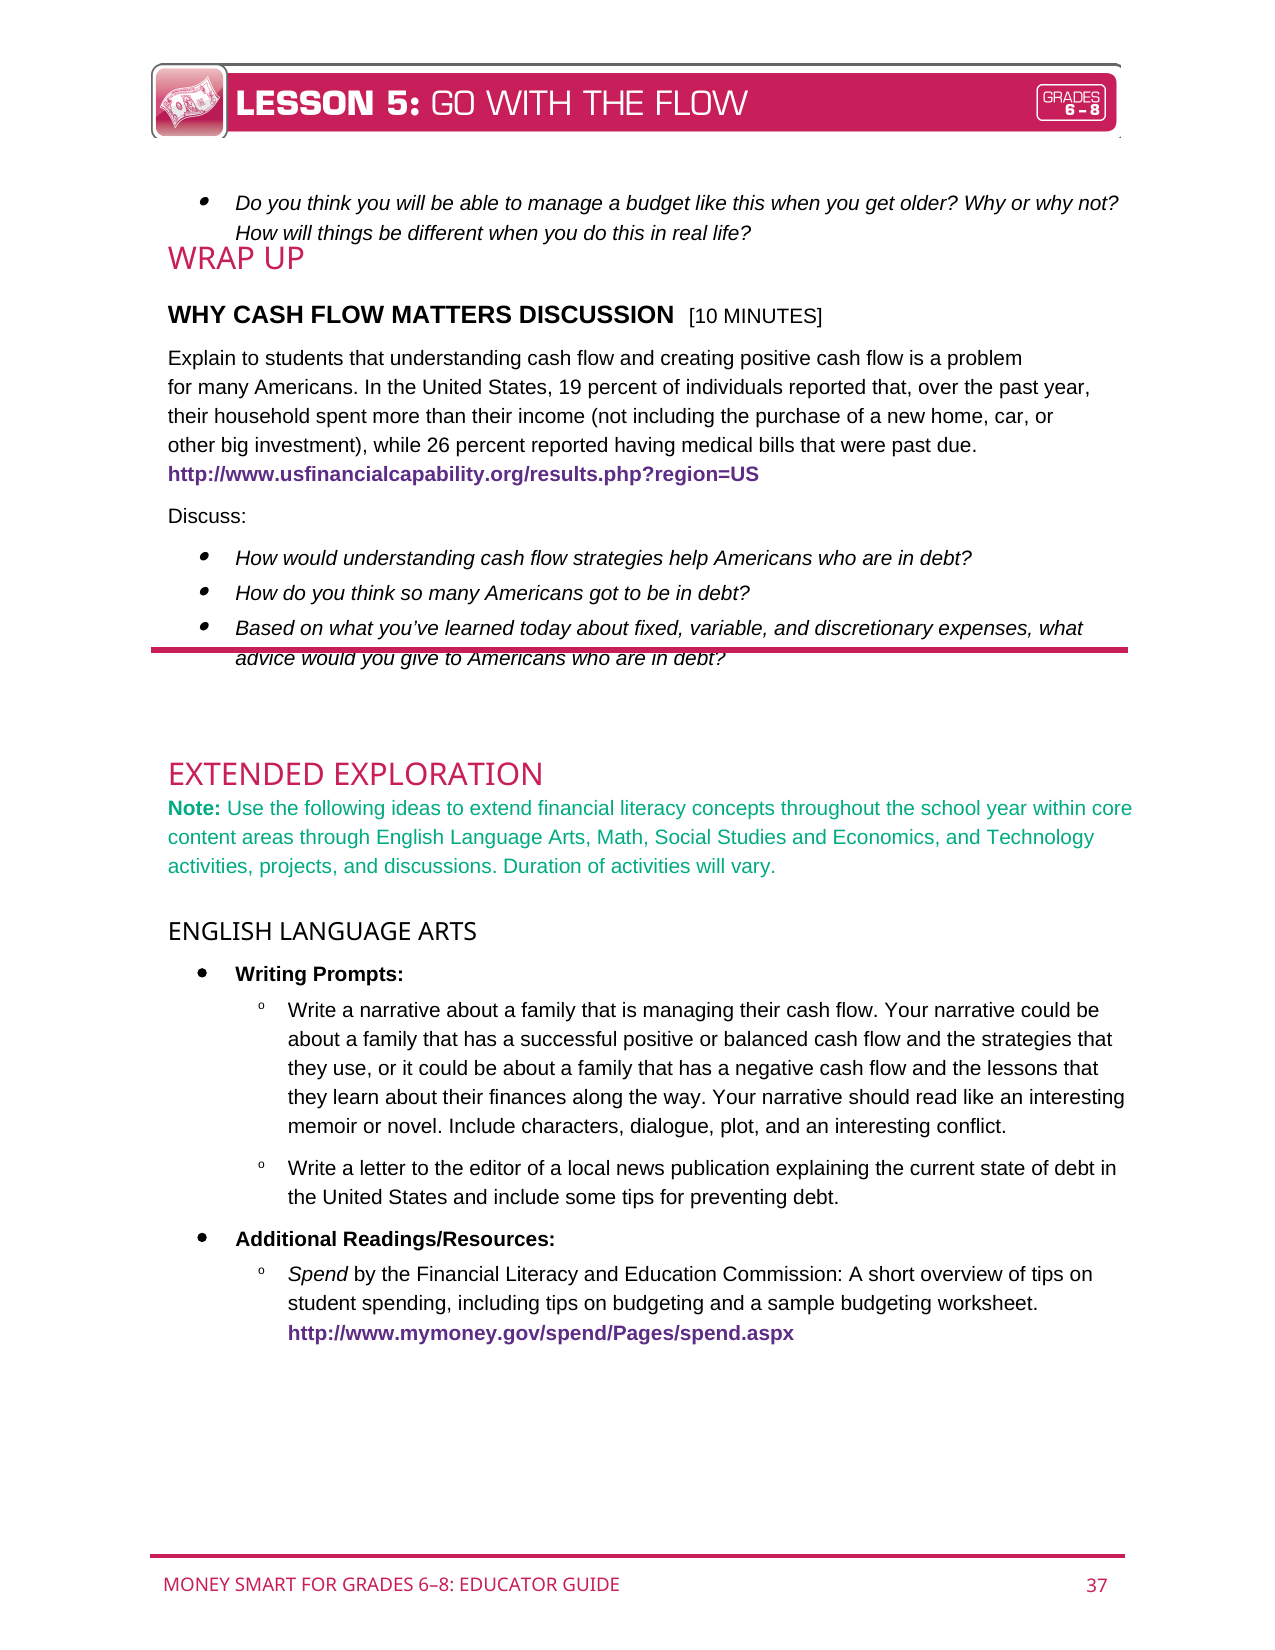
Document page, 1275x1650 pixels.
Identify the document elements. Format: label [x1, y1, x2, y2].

picture [150, 63, 1120, 138]
